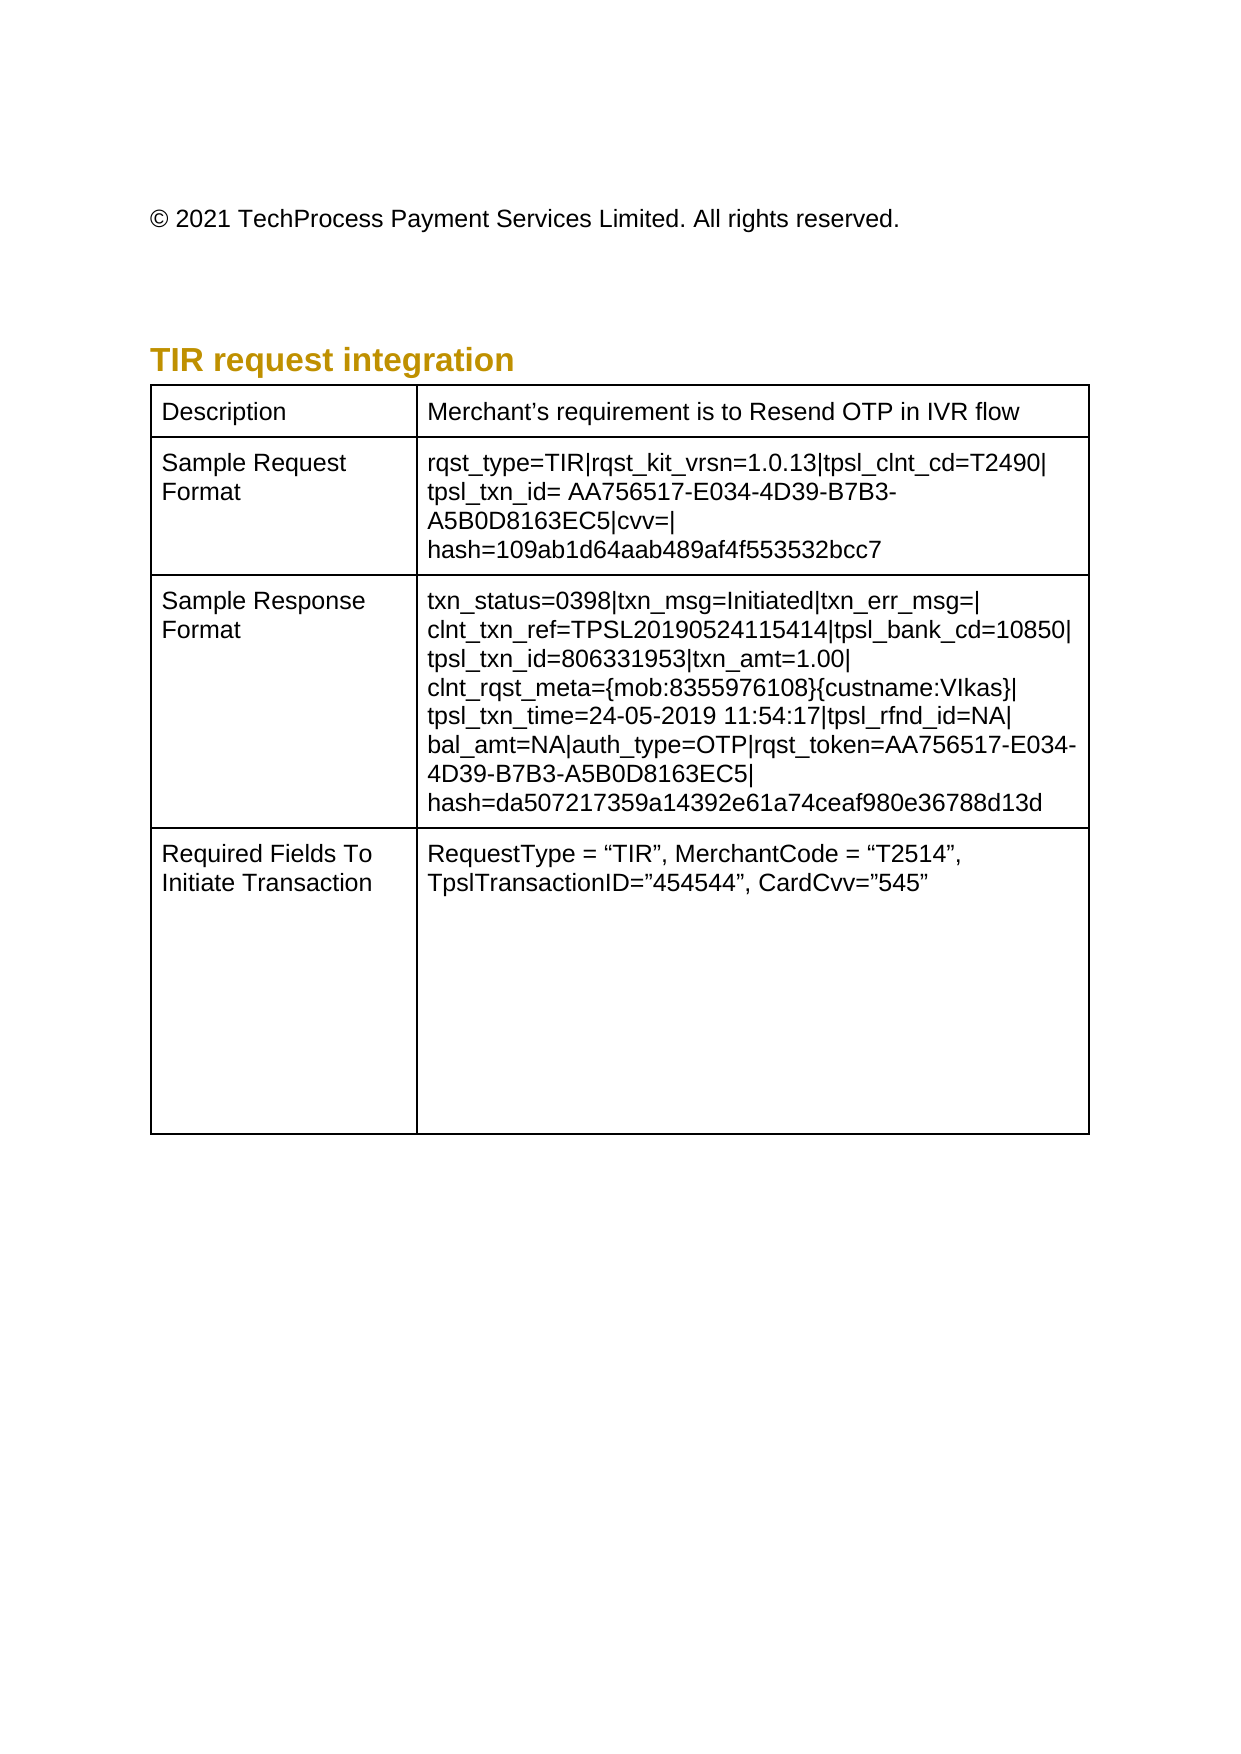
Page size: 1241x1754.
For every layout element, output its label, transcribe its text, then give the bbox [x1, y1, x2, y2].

table_header Merchant’s requirement is to Resend OTP in IVR flow [418, 386, 1088, 436]
table_cell Sample Request Format [152, 438, 416, 574]
table_cell Required Fields To Initiate Transaction [152, 829, 416, 1133]
table_cell Sample Response Format [152, 576, 416, 827]
table_header Description [152, 386, 416, 436]
text © 2021 TechProcess Payment Services Limited. All rights reserved. [150, 204, 1090, 232]
table_cell rqst_type=TIR|rqst_kit_vrsn=1.0.13|tpsl_clnt_cd=T2490|tpsl_txn_id= AA756517-E034-4D39-B7B3-A5B0D8163EC5|cvv=|hash=109ab1d64aab489af4f553532bcc7 [418, 438, 1088, 574]
table_cell RequestType = “TIR”, MerchantCode = “T2514”, TpslTransactionID=”454544”, CardCvv=”545” [418, 829, 1088, 1133]
table_cell txn_status=0398|txn_msg=Initiated|txn_err_msg=|clnt_txn_ref=TPSL20190524115414|tpsl_bank_cd=10850|tpsl_txn_id=806331953|txn_amt=1.00|clnt_rqst_meta={mob:8355976108}{custname:VIkas}|tpsl_txn_time=24-05-2019 11:54:17|tpsl_rfnd_id=NA|bal_amt=NA|auth_type=OTP|rqst_token=AA756517-E034-4D39-B7B3-A5B0D8163EC5|hash=da507217359a14392e61a74ceaf980e36788d13d [418, 576, 1088, 827]
text TIR request integration [150, 340, 1090, 378]
